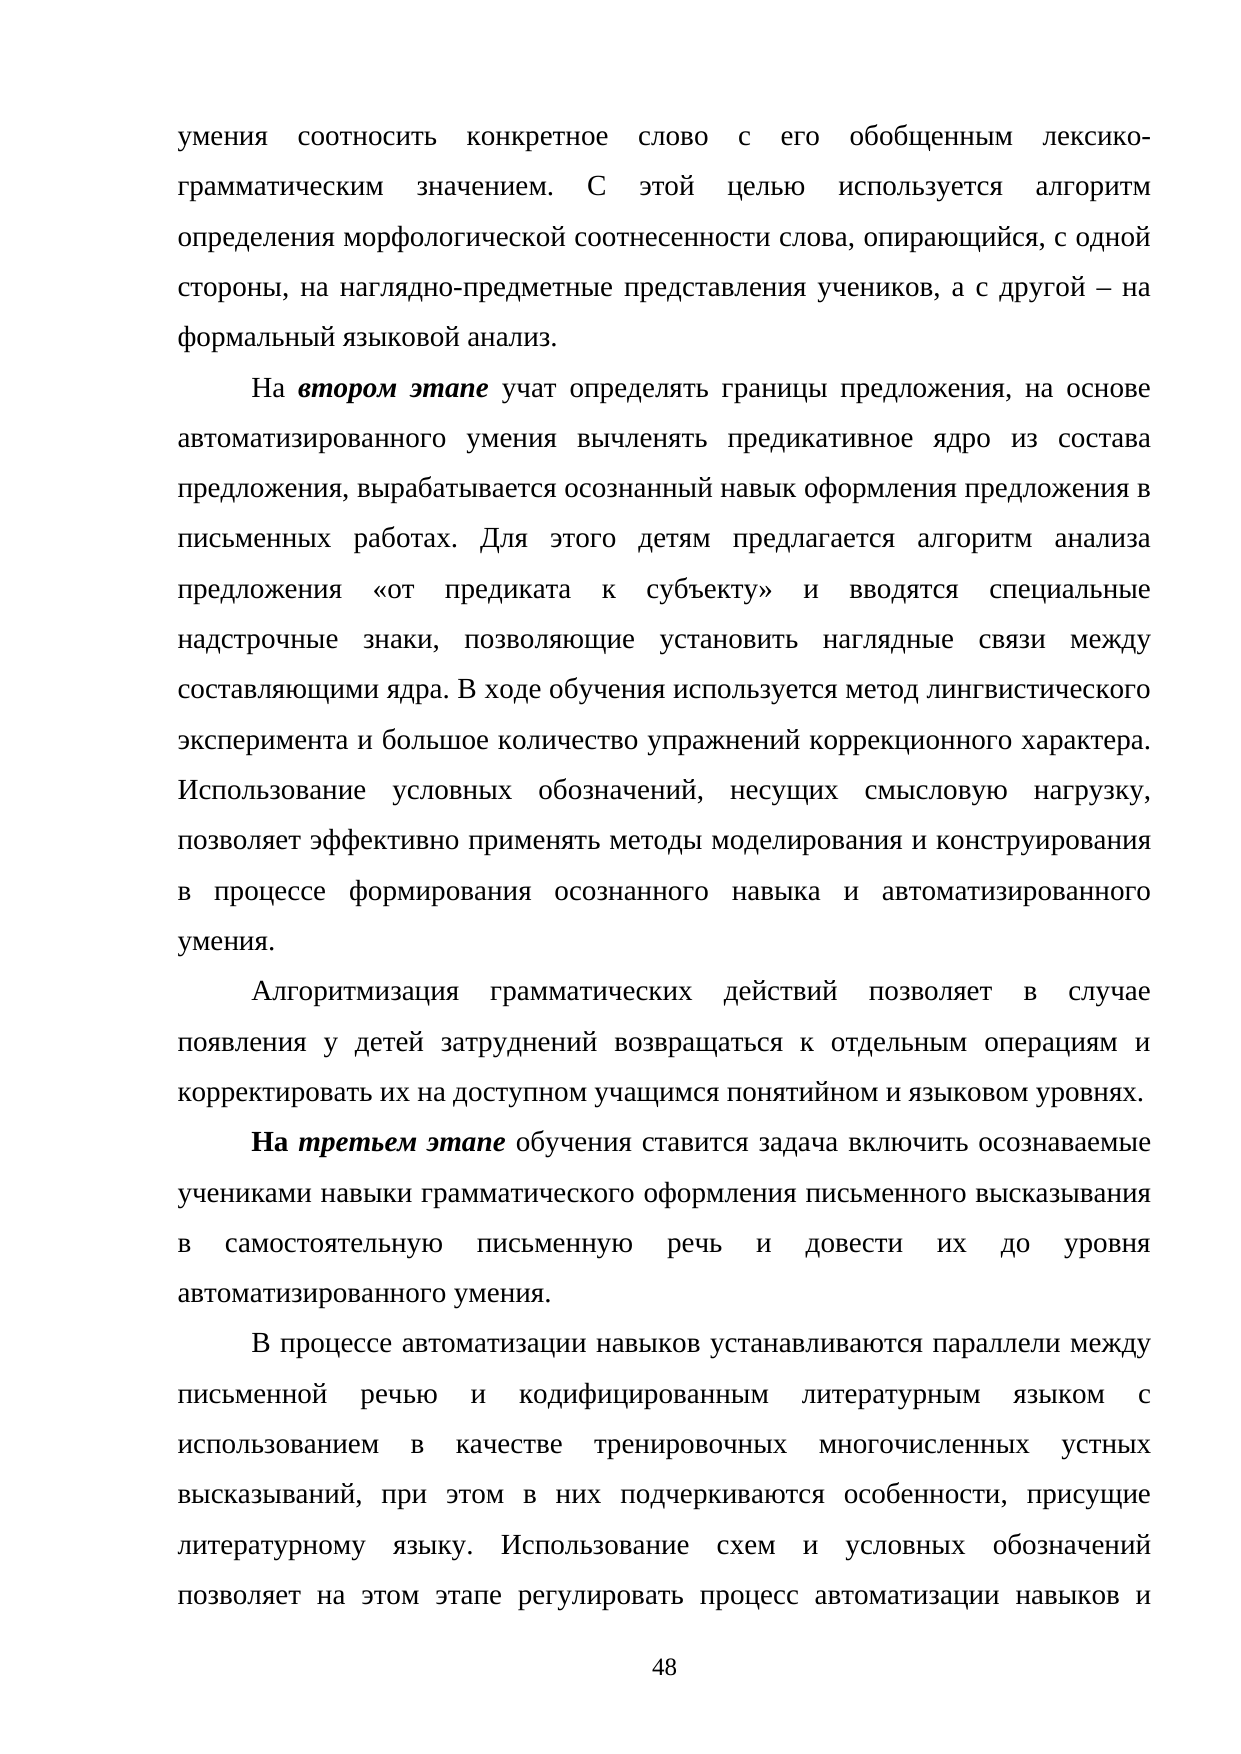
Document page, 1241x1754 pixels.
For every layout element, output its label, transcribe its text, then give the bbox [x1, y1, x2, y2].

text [177, 1326, 1152, 1611]
text На втором этапе учат определять границы предложения, на основе автоматизированного умения вычленять предикативное ядро из состава предложения, вырабатывается осознанный навык оформления предложения в письменных работах. Для этого детям предлагается алгоритм анализа предложения «от предиката к субъекту» и вводятся специальные надстрочные знаки, позволяющие установить наглядные связи между составляющими ядра. В ходе обучения используется метод лингвистического эксперимента и большое количество упражнений коррекционного характера. Использование условных обозначений, несущих смысловую нагрузку, позволяет эффективно применять методы моделирования и конструирования в процессе формирования осознанного навыка и автоматизированного умения. [177, 370, 1152, 957]
text На третьем этапе обучения ставится задача включить осознаваемые учениками навыки грамматического оформления письменного высказывания в самостоятельную письменную речь и довести их до уровня автоматизированного умения. [177, 1124, 1152, 1309]
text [177, 118, 1152, 353]
text Алгоритмизация грамматических действий позволяет в случае появления у детей затруднений возвращаться к отдельным операциям и корректировать их на доступном учащимся понятийном и языковом уровнях. [177, 973, 1152, 1108]
